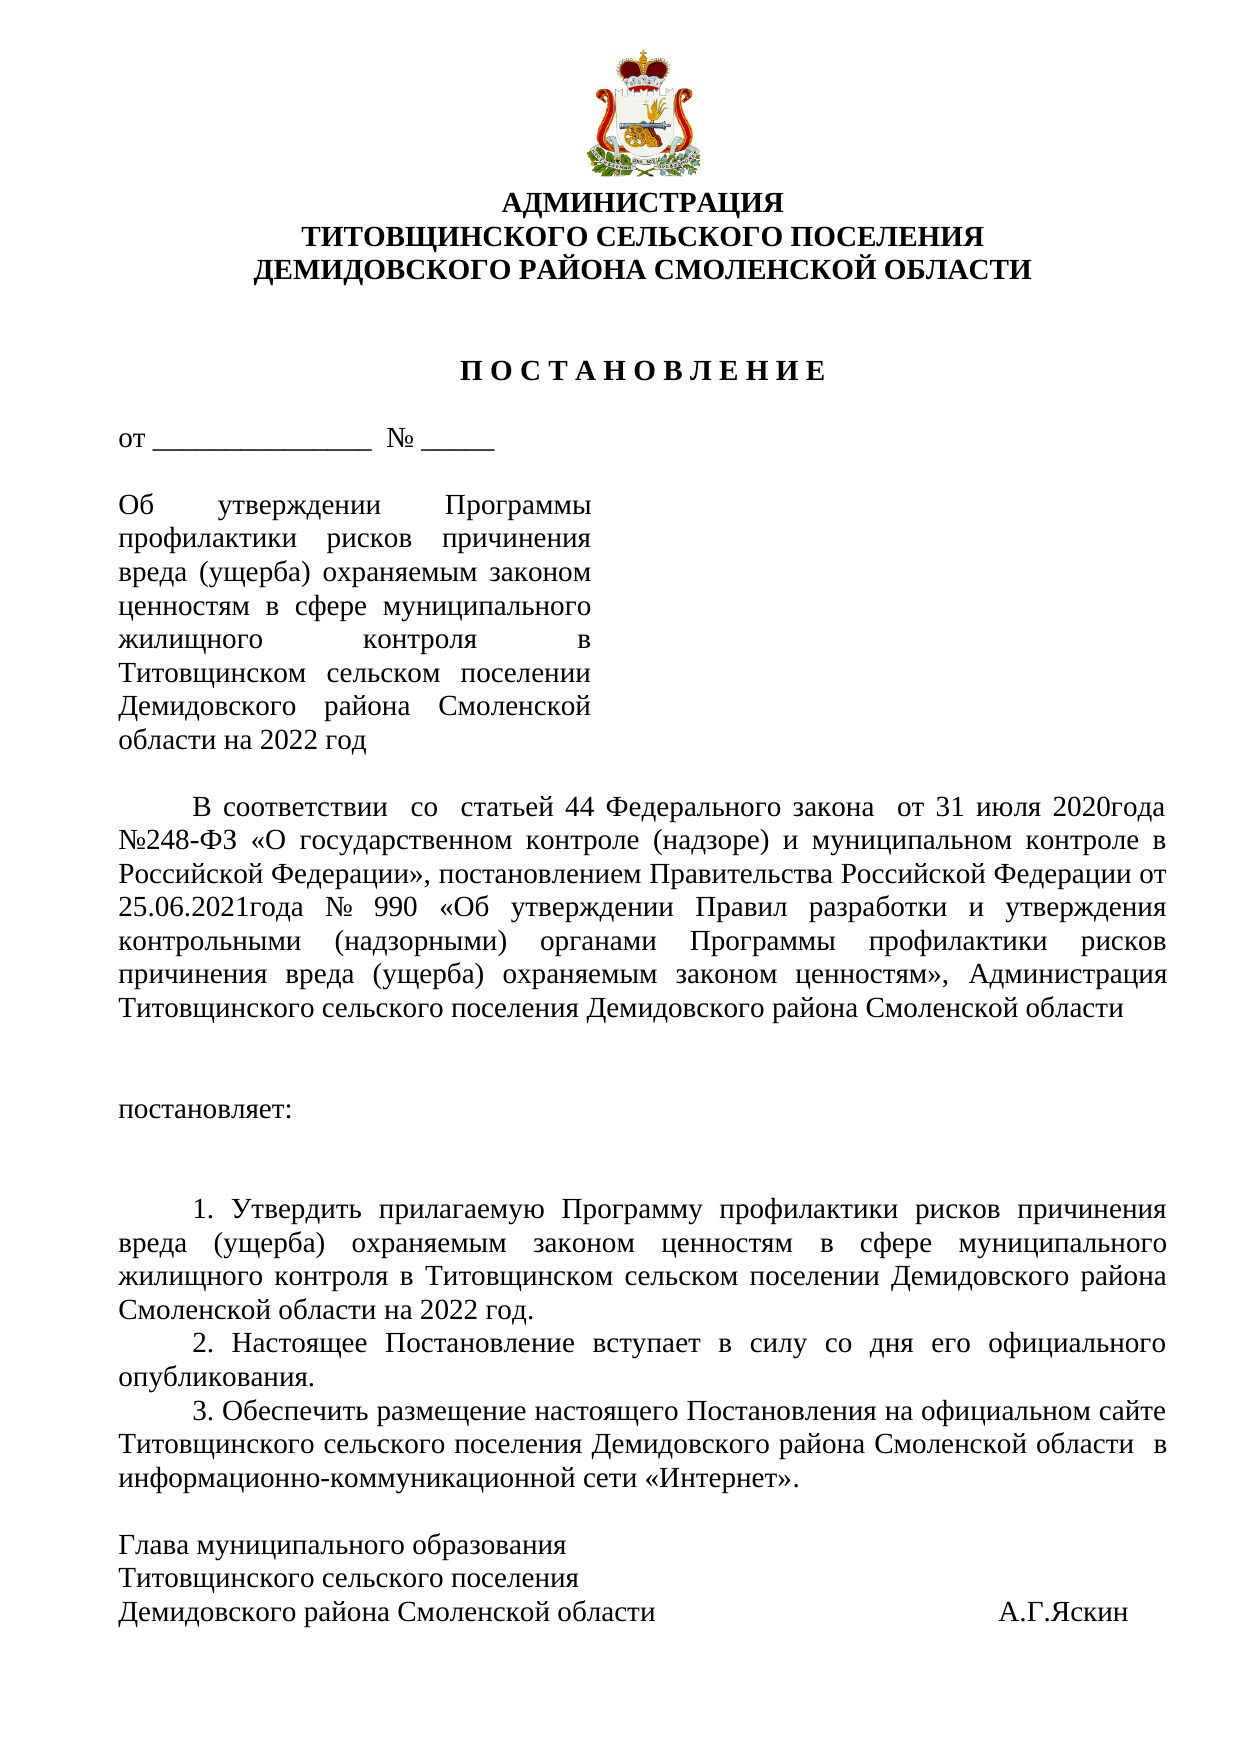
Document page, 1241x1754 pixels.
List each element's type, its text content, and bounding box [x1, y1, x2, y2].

picture [585, 48, 702, 177]
text АДМИНИСТРАЦИЯ [118, 185, 1167, 219]
text 2. Настоящее Постановление вступает в силу со дня его официального опубликования. [118, 1326, 1167, 1393]
text 3. Обеспечить размещение настоящего Постановления на официальном сайте Титовщинского сельского поселения Демидовского района Смоленской области в информационно-коммуникационной сети «Интернет». [118, 1393, 1167, 1493]
text Титовщинского сельского поселения [118, 1560, 1167, 1594]
text В соответствии со статьей 44 Федерального закона от 31 июля 2020года №248-ФЗ «О государственном контроле (надзоре) и муниципальном контроле в Российской Федерации», постановлением Правительства Российской Федерации от 25.06.2021года № 990 «Об утверждении Правил разработки и утверждения контрольными (надзорными) органами Программы профилактики рисков причинения вреда (ущерба) охраняемым законом ценностям», Администрация Титовщинского сельского поселения Демидовского района Смоленской области [118, 957, 1167, 1024]
text В соответствии со статьей 44 Федерального закона от 31 июля 2020года №248-ФЗ «О государственном контроле (надзоре) и муниципальном контроле в Российской Федерации», постановлением Правительства Российской Федерации от 25.06.2021года № 990 «Об утверждении Правил разработки и утверждения контрольными (надзорными) органами Программы профилактики рисков причинения вреда (ущерба) охраняемым законом ценностям», Администрация Титовщинского сельского поселения Демидовского района Смоленской области [118, 789, 1167, 890]
text 1. Утвердить прилагаемую Программу профилактики рисков причинения вреда (ущерба) охраняемым законом ценностям в сфере муниципального жилищного контроля в Титовщинском сельском поселении Демидовского района Смоленской области на 2022 год. [118, 1225, 1167, 1326]
text Глава муниципального образования [118, 1527, 1167, 1560]
text ТИТОВЩИНСКОГО СЕЛЬСКОГО ПОСЕЛЕНИЯ [118, 219, 1167, 252]
text постановляет: [118, 1091, 1167, 1124]
text 1. Утвердить прилагаемую Программу профилактики рисков причинения вреда (ущерба) охраняемым законом ценностям в сфере муниципального жилищного контроля в Титовщинском сельском поселении Демидовского района Смоленской области на 2022 год. [118, 1191, 583, 1225]
text П О С Т А Н О В Л Е Н И Е [118, 353, 1167, 386]
text ДЕМИДОВСКОГО РАЙОНА СМОЛЕНСКОЙ ОБЛАСТИ [118, 252, 1167, 286]
text от _______________ № _____ [118, 420, 1167, 453]
text Об утверждении Программы профилактики рисков причинения вреда (ущерба) охраняемым законом ценностям в сфере муниципального жилищного контроля в Титовщинском сельском поселении Демидовского района Смоленской области на 2022 год [118, 588, 591, 755]
text Демидовского района Смоленской области А.Г.Яскин [118, 1594, 1167, 1627]
